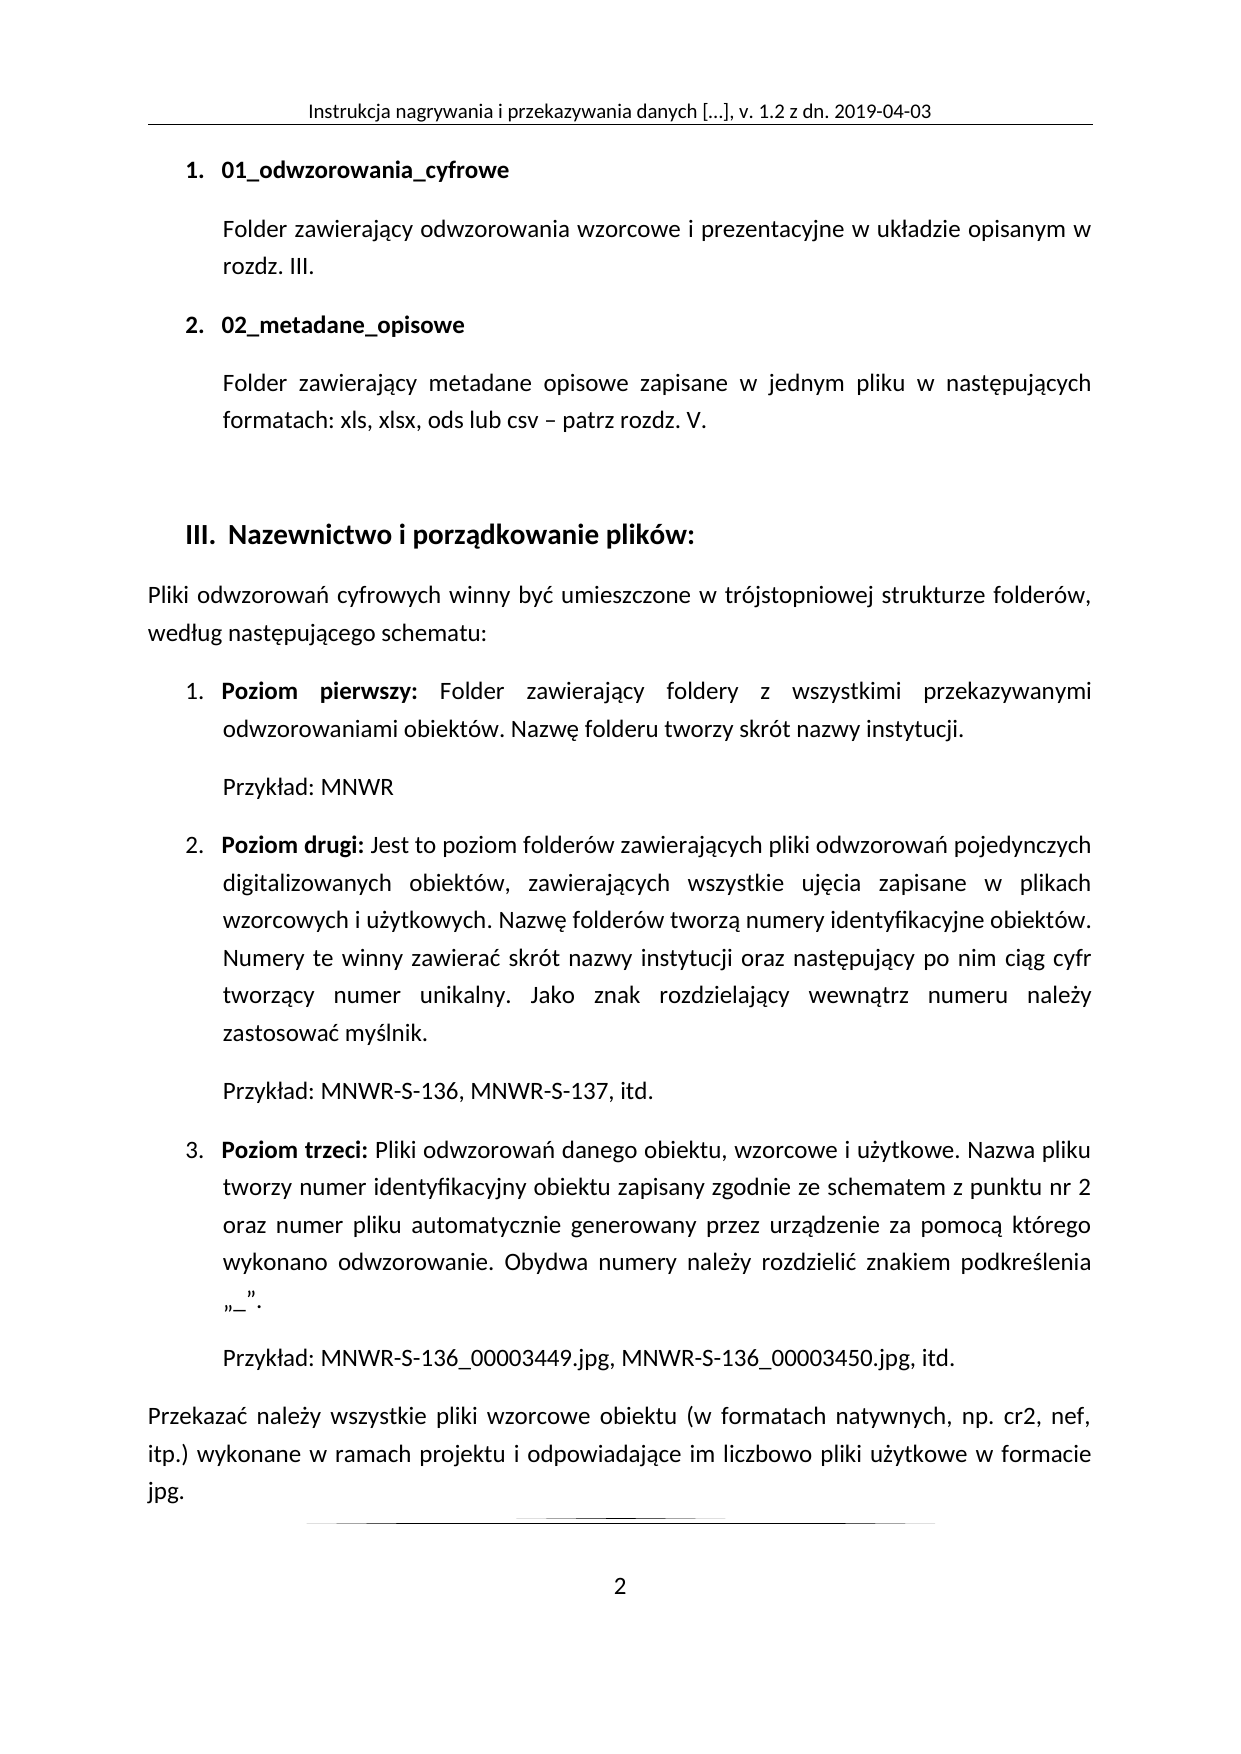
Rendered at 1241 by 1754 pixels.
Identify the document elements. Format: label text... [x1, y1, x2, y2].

list Poziom drugi: Jest to poziom folderów zawierających pliki odwzorowań pojedynczych digitalizowanych obiektów, zawierających wszystkie ujęcia zapisane w plikach wzorcowych i użytkowych. Nazwę folderów tworzą numery identyfikacyjne obiektów. Numery te winny zawierać skrót nazwy instytucji oraz następujący po nim ciąg cyfr tworzący numer unikalny. Jako znak rozdzielający wewnątrz numeru należy zastosować myślnik. [185, 823, 1093, 1048]
text Folder zawierający odwzorowania wzorcowe i prezentacyjne w układzie opisanym w rozdz. III. [223, 206, 1093, 281]
list 01_odwzorowania_cyfrowe [185, 148, 1093, 185]
list Poziom pierwszy: Folder zawierający foldery z wszystkimi przekazywanymi odwzorowaniami obiektów. Nazwę folderu tworzy skrót nazwy instytucji. [185, 668, 1093, 743]
list 02_metadane_opisowe [185, 302, 1093, 339]
list Nazewnictwo i porządkowanie plików: [185, 514, 1093, 552]
text Pliki odwzorowań cyfrowych winny być umieszczone w trójstopniowej strukturze folderów, według następującego schematu: [148, 573, 1093, 648]
text Folder zawierający metadane opisowe zapisane w jednym pliku w następujących formatach: xls, xlsx, ods lub csv – patrz rozdz. V. [223, 360, 1093, 435]
text Przykład: MNWR-S-136_00003449.jpg, MNWR-S-136_00003450.jpg, itd. [223, 1335, 1093, 1373]
text Przykład: MNWR-S-136, MNWR-S-137, itd. [223, 1068, 1093, 1106]
list Poziom trzeci: Pliki odwzorowań danego obiektu, wzorcowe i użytkowe. Nazwa pliku tworzy numer identyfikacyjny obiektu zapisany zgodnie ze schematem z punktu nr 2 oraz numer pliku automatycznie generowany przez urządzenie za pomocą którego wykonano odwzorowanie. Obydwa numery należy rozdzielić znakiem podkreślenia „_”. [185, 1127, 1093, 1314]
text Przykład: MNWR [223, 764, 1093, 802]
text Przekazać należy wszystkie pliki wzorcowe obiektu (w formatach natywnych, np. cr2, nef, itp.) wykonane w ramach projektu i odpowiadające im liczbowo pliki użytkowe w formacie jpg. [148, 1393, 1093, 1506]
